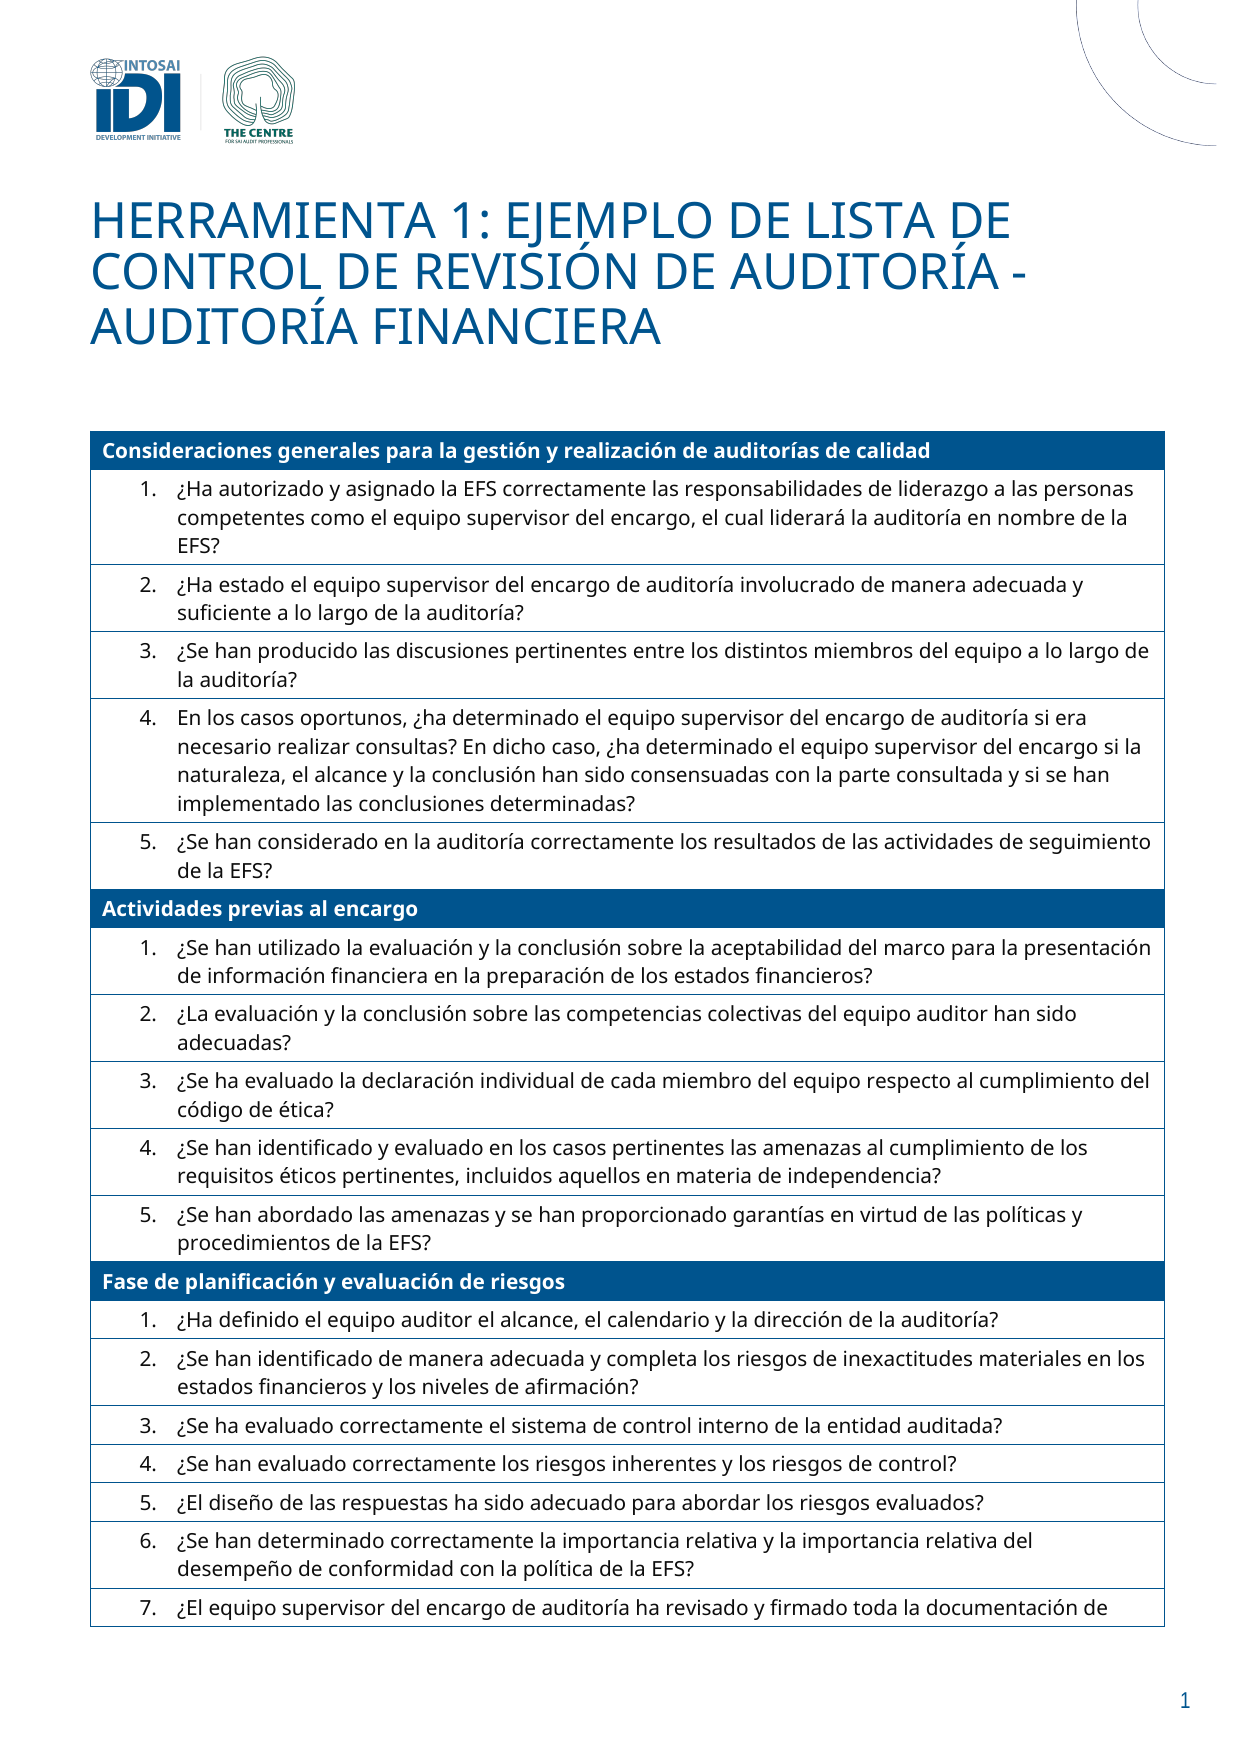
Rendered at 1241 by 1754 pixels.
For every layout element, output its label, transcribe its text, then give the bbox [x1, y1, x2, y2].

table_cell Fase de planificación y evaluación de riesgos [91, 1263, 1164, 1300]
table_cell En los casos oportunos, ¿ha determinado el equipo supervisor del encargo de auditoría si era necesario realizar consultas? En dicho caso, ¿ha determinado el equipo supervisor del encargo si la naturaleza, el alcance y la conclusión han sido consensuadas con la parte consultada y si se han implementado las conclusiones determinadas? [91, 699, 1164, 822]
table_cell ¿Se han producido las discusiones pertinentes entre los distintos miembros del equipo a lo largo de la auditoría? [91, 632, 1164, 698]
table_cell ¿Se han considerado en la auditoría correctamente los resultados de las actividades de seguimiento de la EFS? [91, 823, 1164, 889]
table_cell ¿Se han identificado y evaluado en los casos pertinentes las amenazas al cumplimiento de los requisitos éticos pertinentes, incluidos aquellos en materia de independencia? [91, 1129, 1164, 1194]
table_cell ¿La evaluación y la conclusión sobre las competencias colectivas del equipo auditor han sido adecuadas? [91, 995, 1164, 1061]
table_cell ¿Se han abordado las amenazas y se han proporcionado garantías en virtud de las políticas y procedimientos de la EFS? [91, 1196, 1164, 1261]
table_cell ¿Se han utilizado la evaluación y la conclusión sobre la aceptabilidad del marco para la presentación de información financiera en la preparación de los estados financieros? [91, 928, 1164, 994]
table_cell ¿Se han evaluado correctamente los riesgos inherentes y los riesgos de control? [91, 1445, 1164, 1482]
subtitle Herramienta 1: EJEMPLO DE LISTA DE CONTROL DE REVISIÓN DE AUDITORÍA - Auditoría Financiera [90, 195, 1165, 359]
table_cell ¿Se ha evaluado correctamente el sistema de control interno de la entidad auditada? [91, 1406, 1164, 1444]
table_header Consideraciones generales para la gestión y realización de auditorías de calidad [91, 432, 1164, 469]
picture [216, 55, 301, 145]
table_cell Actividades previas al encargo [91, 890, 1164, 927]
table_cell ¿Ha estado el equipo supervisor del encargo de auditoría involucrado de manera adecuada y suficiente a lo largo de la auditoría? [91, 565, 1164, 631]
table_cell ¿Se han identificado de manera adecuada y completa los riesgos de inexactitudes materiales en los estados financieros y los niveles de afirmación? [91, 1339, 1164, 1405]
picture [90, 54, 183, 147]
table_cell ¿Ha definido el equipo auditor el alcance, el calendario y la dirección de la auditoría? [91, 1301, 1164, 1338]
table_cell ¿Ha autorizado y asignado la EFS correctamente las responsabilidades de liderazgo a las personas competentes como el equipo supervisor del encargo, el cual liderará la auditoría en nombre de la EFS? [91, 470, 1164, 564]
table_cell ¿Se ha evaluado la declaración individual de cada miembro del equipo respecto al cumplimiento del código de ética? [91, 1062, 1164, 1128]
table_cell ¿Se han determinado correctamente la importancia relativa y la importancia relativa del desempeño de conformidad con la política de la EFS? [91, 1522, 1164, 1587]
table_cell ¿El diseño de las respuestas ha sido adecuado para abordar los riesgos evaluados? [91, 1483, 1164, 1521]
